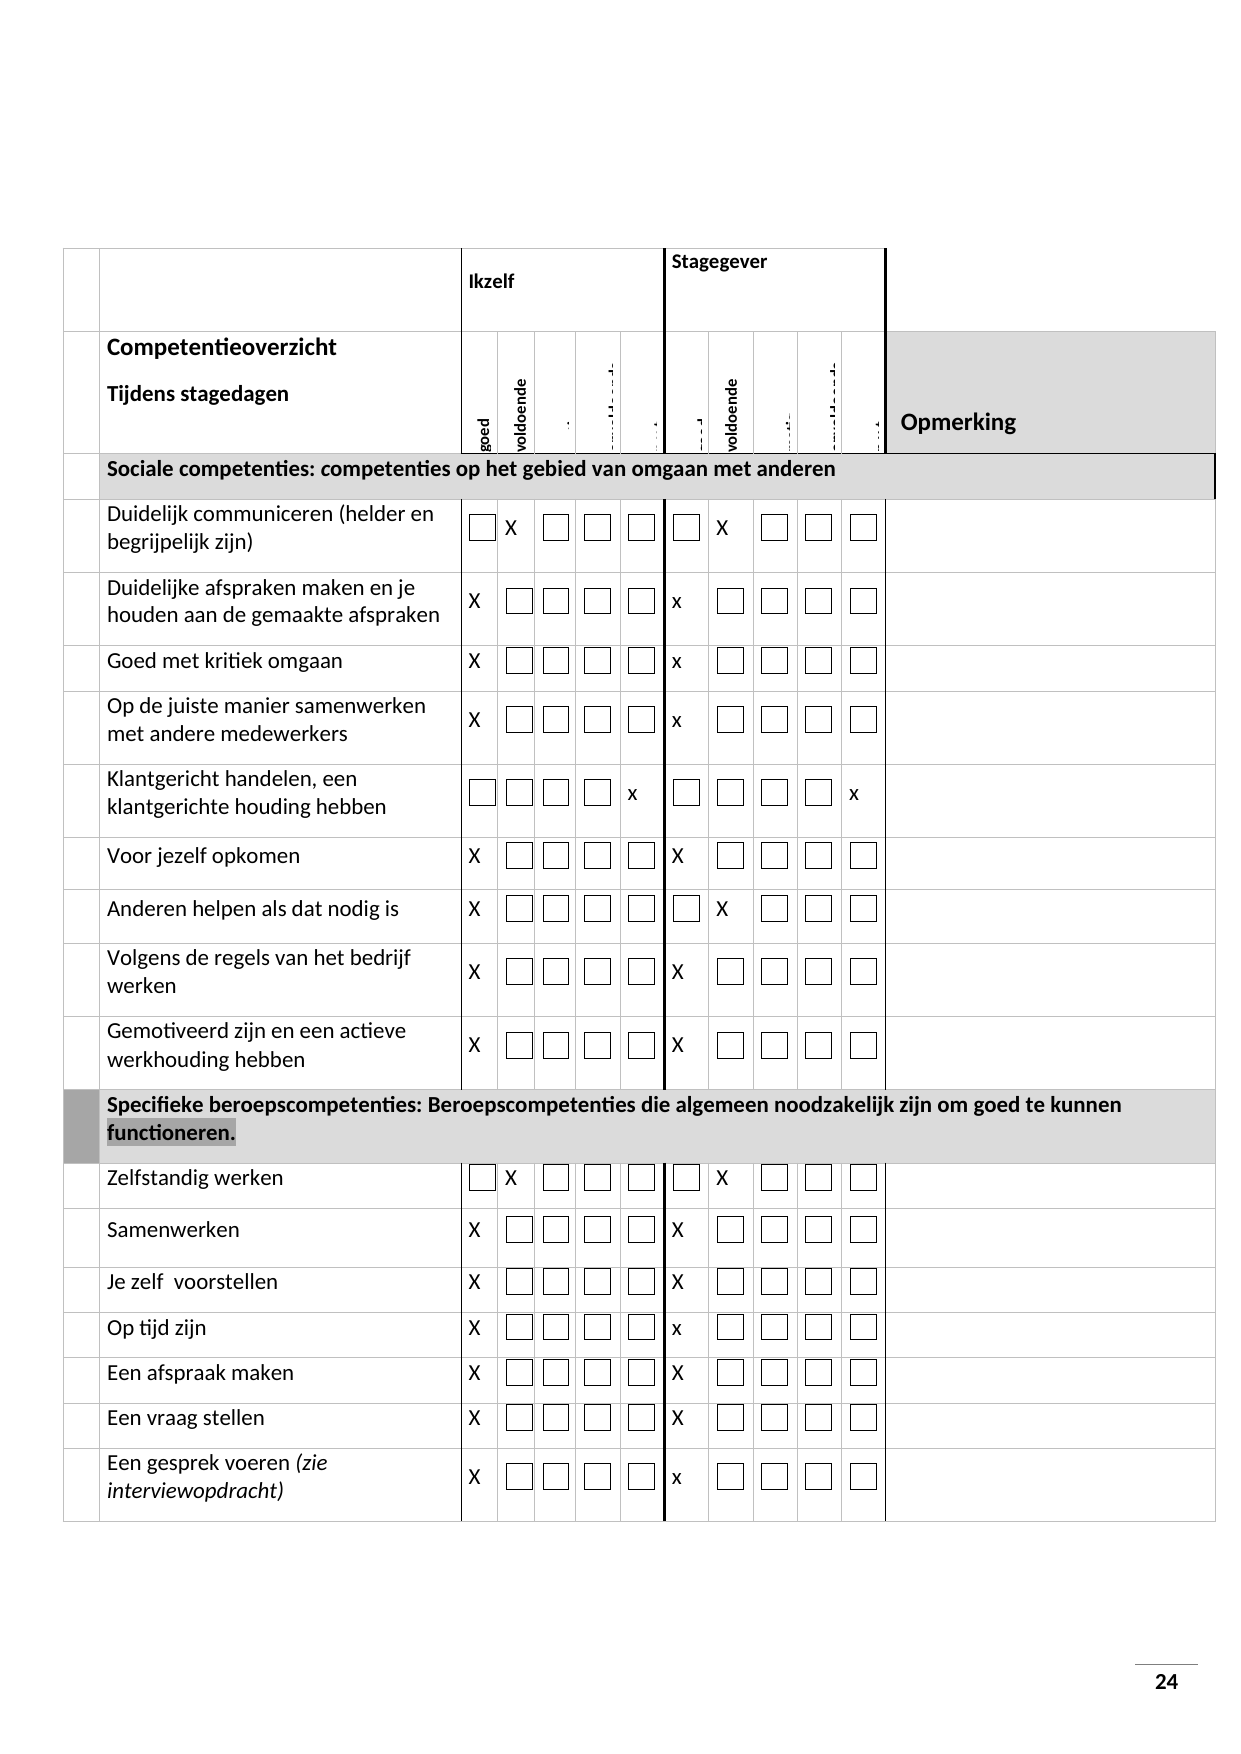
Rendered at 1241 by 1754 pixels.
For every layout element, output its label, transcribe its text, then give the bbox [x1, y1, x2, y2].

table_cell [576, 500, 620, 572]
table_cell [64, 573, 99, 645]
table_cell [576, 573, 620, 645]
table_cell [709, 1017, 753, 1089]
table_cell [842, 890, 885, 943]
table_cell [576, 1313, 620, 1357]
table_cell [709, 838, 753, 889]
table_cell [886, 692, 1215, 764]
table_cell [842, 1449, 885, 1521]
table_cell [498, 1268, 534, 1312]
table_cell [798, 1268, 841, 1312]
table_cell [535, 890, 575, 943]
table_cell [535, 944, 575, 1016]
table_cell [842, 838, 885, 889]
table_cell X [462, 1268, 497, 1312]
table_cell Een vraag stellen [100, 1404, 461, 1448]
table_cell [462, 765, 497, 837]
table_cell [886, 1358, 1215, 1402]
table_cell [842, 1017, 885, 1089]
table_cell [576, 890, 620, 943]
table_cell X [709, 1164, 753, 1208]
table_cell Sociale competenties: competenties op het gebied van omgaan met anderen [100, 454, 1214, 499]
table_cell [64, 500, 99, 572]
table_cell [754, 1313, 797, 1357]
table_cell [886, 1449, 1215, 1521]
table_cell [535, 1449, 575, 1521]
table_cell voldoende [709, 332, 753, 453]
table_cell [621, 1164, 663, 1208]
table_cell [621, 573, 663, 645]
table_cell [64, 1313, 99, 1357]
table_cell [621, 1358, 663, 1402]
table_cell [709, 1449, 753, 1521]
table_cell goed [462, 332, 497, 453]
table_cell [498, 573, 534, 645]
table_cell [798, 692, 841, 764]
table_cell x [666, 692, 708, 764]
table_cell Opmerking [887, 332, 1215, 453]
table_cell [535, 1209, 575, 1267]
table_cell [886, 765, 1215, 837]
table_cell [709, 1313, 753, 1357]
table_cell [535, 692, 575, 764]
table_cell [754, 890, 797, 943]
table_cell [64, 890, 99, 943]
table_header Ikzelf [462, 249, 663, 331]
table_cell [576, 1209, 620, 1267]
table_cell [535, 1404, 575, 1448]
table_cell x [666, 646, 708, 691]
table_cell [498, 1404, 534, 1448]
table_cell [666, 1164, 708, 1208]
table_cell [498, 646, 534, 691]
table_cell X [462, 1313, 497, 1357]
table_cell [754, 838, 797, 889]
table_cell [709, 646, 753, 691]
table_cell [64, 1017, 99, 1089]
table_cell [535, 573, 575, 645]
table_cell X [462, 890, 497, 943]
table_cell [754, 646, 797, 691]
table_cell Zelfstandig werken [100, 1164, 461, 1208]
table_cell [535, 765, 575, 837]
table_cell X [666, 1358, 708, 1402]
table_cell onvoldoende [576, 332, 620, 453]
table_cell [621, 646, 663, 691]
table_cell Een afspraak maken [100, 1358, 461, 1402]
table_cell voldoende [498, 332, 534, 453]
table_cell [842, 646, 885, 691]
table_cell X [709, 890, 753, 943]
table_cell [576, 765, 620, 837]
table_cell [621, 1404, 663, 1448]
table_cell [535, 838, 575, 889]
table_cell x [621, 765, 663, 837]
table_cell x [842, 765, 885, 837]
table_cell [64, 1358, 99, 1402]
table_cell [666, 500, 708, 572]
table_cell [886, 1268, 1215, 1312]
table_cell [754, 692, 797, 764]
table_cell [576, 1404, 620, 1448]
table_cell [798, 646, 841, 691]
table_cell [798, 765, 841, 837]
table_cell [621, 1313, 663, 1357]
table_cell X [462, 692, 497, 764]
table_cell onvoldoende [798, 332, 841, 453]
table_cell [498, 944, 534, 1016]
table_cell [64, 1449, 99, 1521]
table_cell Anderen helpen als dat nodig is [100, 890, 461, 943]
table_cell [498, 1017, 534, 1089]
table_header [100, 249, 461, 331]
table_cell Duidelijk communiceren (helder en begrijpelijk zijn) [100, 500, 461, 572]
table_cell [64, 454, 99, 499]
table_cell [842, 1268, 885, 1312]
table_cell n.v.t. [842, 332, 884, 453]
table_cell [798, 838, 841, 889]
table_cell Je zelf voorstellen [100, 1268, 461, 1312]
table_cell [886, 1313, 1215, 1357]
table_cell [886, 1017, 1215, 1089]
table_cell [798, 1017, 841, 1089]
table_cell [709, 573, 753, 645]
table_cell X [462, 944, 497, 1016]
table_cell X [462, 1449, 497, 1521]
table_cell [886, 1209, 1215, 1267]
table_cell [621, 500, 663, 572]
table_cell X [498, 500, 534, 572]
table_cell [842, 1358, 885, 1402]
table_cell [754, 1209, 797, 1267]
table_cell [64, 765, 99, 837]
table_cell X [462, 573, 497, 645]
table_cell X [666, 1404, 708, 1448]
table_cell [621, 1209, 663, 1267]
table_header Stagegever [666, 249, 884, 331]
table_cell [798, 1164, 841, 1208]
table_cell [886, 1404, 1215, 1448]
table_cell [842, 1164, 885, 1208]
table_cell [498, 1313, 534, 1357]
table_cell [535, 500, 575, 572]
table_cell [621, 1449, 663, 1521]
table_cell [535, 1268, 575, 1312]
table_cell [535, 1017, 575, 1089]
table_cell [621, 838, 663, 889]
table_cell [576, 944, 620, 1016]
table_cell [798, 1358, 841, 1402]
table_cell X [462, 1209, 497, 1267]
table_cell [886, 944, 1215, 1016]
table_cell X [498, 1164, 534, 1208]
table_cell [64, 944, 99, 1016]
table_cell [621, 692, 663, 764]
table_cell Competentieoverzicht Tijdens stagedagen [100, 332, 461, 453]
table_cell matig [535, 332, 575, 453]
table_cell [498, 1449, 534, 1521]
table_cell [798, 1404, 841, 1448]
table_cell [798, 890, 841, 943]
table_cell [498, 1209, 534, 1267]
table_cell [621, 944, 663, 1016]
table_cell [64, 1268, 99, 1312]
table_cell [64, 1404, 99, 1448]
table_cell Volgens de regels van het bedrijf werken [100, 944, 461, 1016]
table_cell [576, 692, 620, 764]
table_cell [754, 500, 797, 572]
table_cell Duidelijke afspraken maken en je houden aan de gemaakte afspraken [100, 573, 461, 645]
table_cell [754, 1358, 797, 1402]
table_cell [886, 1164, 1215, 1208]
table_cell [535, 1358, 575, 1402]
table_cell [754, 573, 797, 645]
table_cell Samenwerken [100, 1209, 461, 1267]
table_cell [798, 500, 841, 572]
table_cell [754, 1017, 797, 1089]
table_cell [576, 1164, 620, 1208]
table_cell [621, 890, 663, 943]
table_cell X [709, 500, 753, 572]
table_cell [754, 1404, 797, 1448]
table_cell X [462, 646, 497, 691]
table_cell [842, 573, 885, 645]
table_cell [709, 1268, 753, 1312]
table_cell [498, 692, 534, 764]
table_cell [709, 765, 753, 837]
table_cell [886, 500, 1215, 572]
table_cell [576, 1017, 620, 1089]
table_cell [64, 692, 99, 764]
table_cell [576, 646, 620, 691]
table_cell X [666, 1017, 708, 1089]
table_cell [576, 1358, 620, 1402]
table_cell [798, 944, 841, 1016]
table_cell [576, 838, 620, 889]
table_cell [842, 692, 885, 764]
table_cell x [666, 1449, 708, 1521]
table_cell [498, 890, 534, 943]
table_cell goed [666, 332, 708, 453]
table_cell [498, 1358, 534, 1402]
table_cell [798, 1449, 841, 1521]
table_cell [64, 1164, 99, 1208]
table_cell Specifieke beroepscompetenties: Beroepscompetenties die algemeen noodzakelijk zijn om goed te kunnen functioneren. [100, 1090, 1215, 1163]
table_cell [535, 1313, 575, 1357]
table_cell Op de juiste manier samenwerken met andere medewerkers [100, 692, 461, 764]
table_cell [754, 944, 797, 1016]
table_cell Klantgericht handelen, een klantgerichte houding hebben [100, 765, 461, 837]
table_cell [886, 573, 1215, 645]
table_cell Gemotiveerd zijn en een actieve werkhouding hebben [100, 1017, 461, 1089]
table_cell Voor jezelf opkomen [100, 838, 461, 889]
table_cell [886, 838, 1215, 889]
table_cell [798, 573, 841, 645]
table_cell [535, 646, 575, 691]
table_cell [462, 500, 497, 572]
table_cell [754, 1268, 797, 1312]
table_cell [798, 1209, 841, 1267]
table_cell [842, 944, 885, 1016]
table_cell Op tijd zijn [100, 1313, 461, 1357]
table_cell [64, 332, 99, 453]
table_cell [666, 890, 708, 943]
table_cell [498, 838, 534, 889]
table_cell X [462, 1404, 497, 1448]
table_cell n.v.t. [621, 332, 663, 453]
table_cell X [462, 1017, 497, 1089]
table_header [64, 249, 99, 331]
table_cell [462, 1164, 497, 1208]
table_cell [842, 500, 885, 572]
table_cell X [666, 944, 708, 1016]
table_cell [64, 646, 99, 691]
table_cell X [666, 1209, 708, 1267]
table_cell [798, 1313, 841, 1357]
table_cell [666, 765, 708, 837]
table_cell [64, 838, 99, 889]
table_cell [64, 1209, 99, 1267]
table_cell [621, 1268, 663, 1312]
table_cell [709, 1209, 753, 1267]
table_cell [709, 944, 753, 1016]
table_cell X [666, 838, 708, 889]
table_cell [842, 1313, 885, 1357]
table_cell [886, 890, 1215, 943]
table_cell [709, 1404, 753, 1448]
table_cell [621, 1017, 663, 1089]
table_cell [754, 1449, 797, 1521]
table_cell [754, 765, 797, 837]
table_cell [754, 1164, 797, 1208]
table_cell x [666, 573, 708, 645]
table_cell [709, 1358, 753, 1402]
table_cell [498, 765, 534, 837]
table_cell [886, 646, 1215, 691]
table_cell matig [754, 332, 797, 453]
table_cell X [462, 838, 497, 889]
table_cell [64, 1090, 99, 1163]
table_cell X [462, 1358, 497, 1402]
table_cell [535, 1164, 575, 1208]
table_cell x [666, 1313, 708, 1357]
table_cell X [666, 1268, 708, 1312]
table_cell [709, 692, 753, 764]
table_cell Een gesprek voeren (zie interviewopdracht) [100, 1449, 461, 1521]
table_cell [576, 1449, 620, 1521]
table_cell [842, 1404, 885, 1448]
table_cell Goed met kritiek omgaan [100, 646, 461, 691]
table_cell [842, 1209, 885, 1267]
table_cell [576, 1268, 620, 1312]
